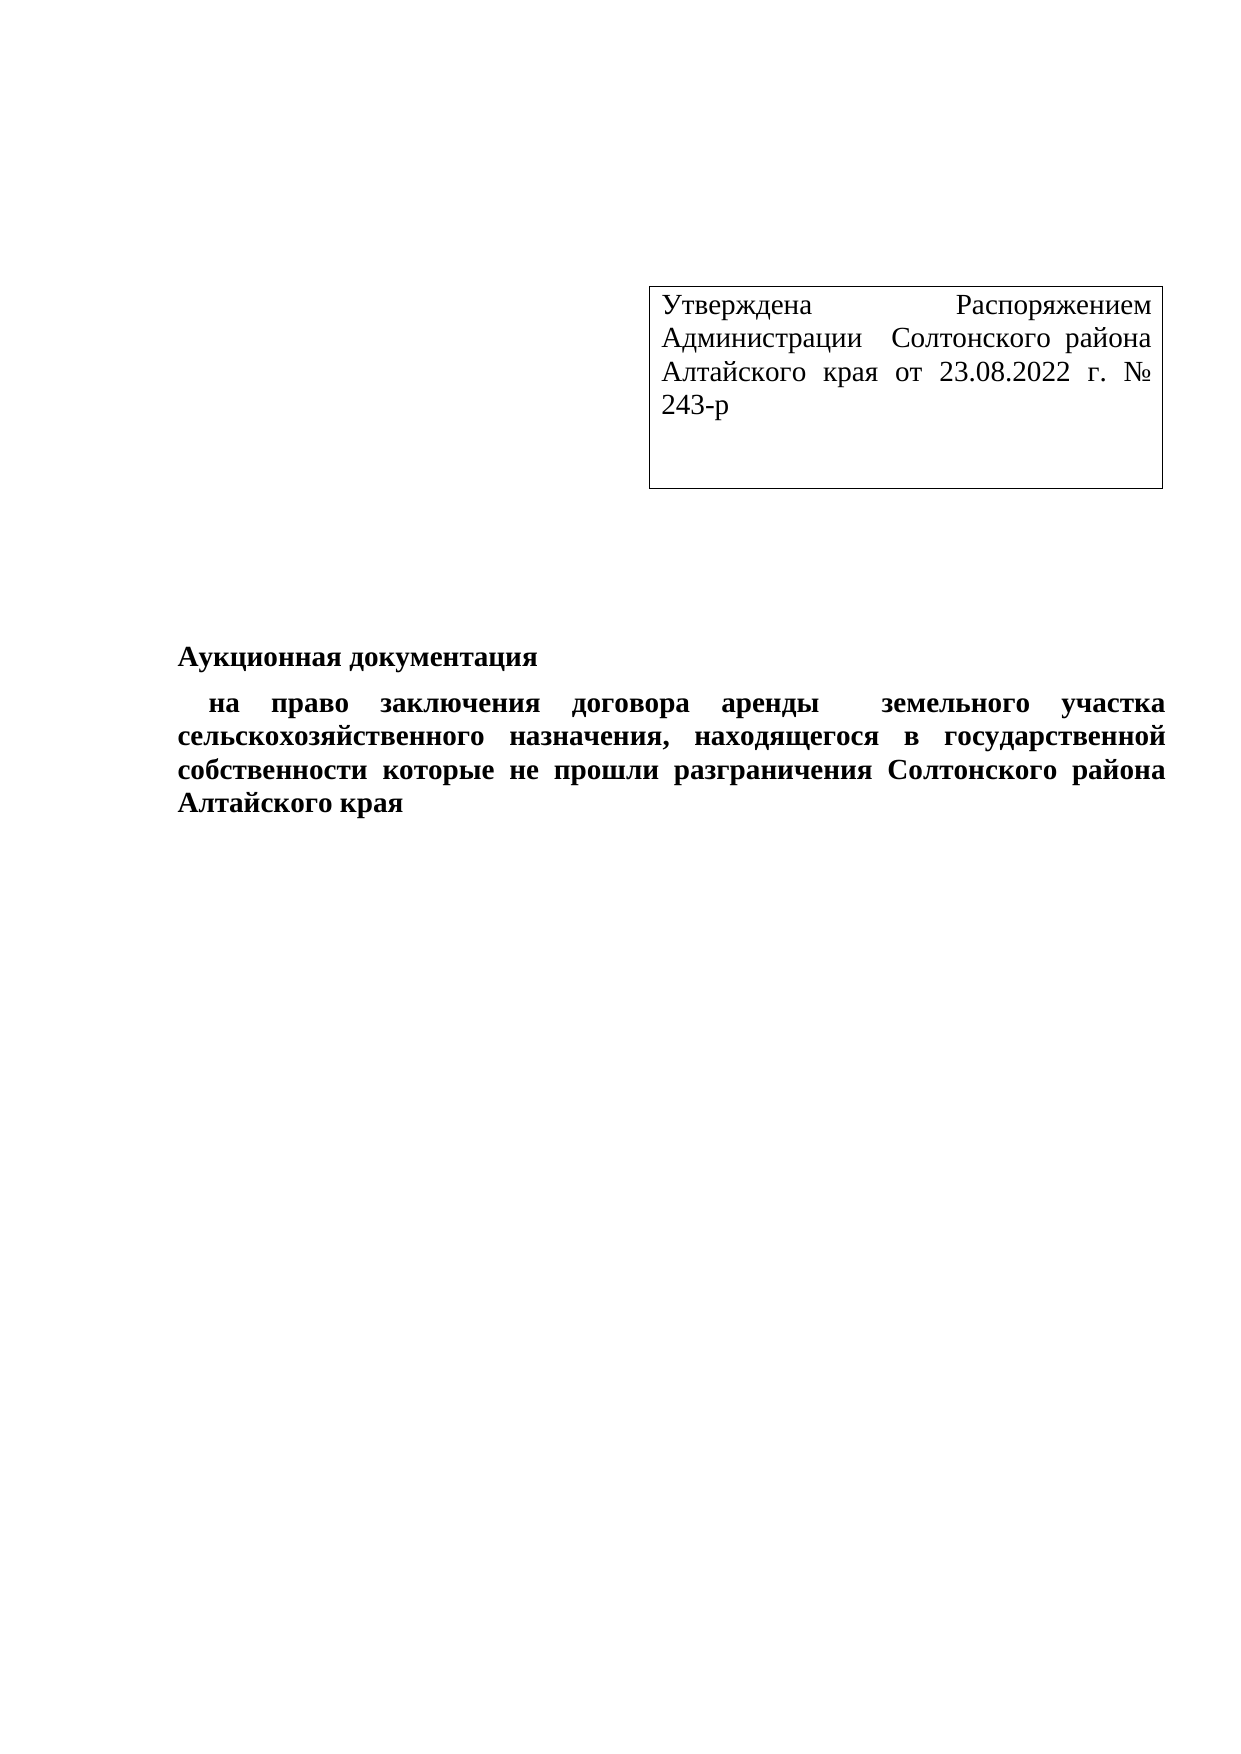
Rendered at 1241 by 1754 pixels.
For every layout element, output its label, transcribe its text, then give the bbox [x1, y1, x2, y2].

table_header Утверждена Распоряжением Администрации Солтонского района Алтайского края от 23.08.2022 г. № 243-р [650, 287, 1162, 488]
text на право заключения договора аренды земельного участка сельскохозяйственного назначения, находящегося в государственной собственности которые не прошли разграничения Солтонского района Алтайского края [177, 685, 1167, 819]
text Аукционная документация [177, 639, 1152, 672]
